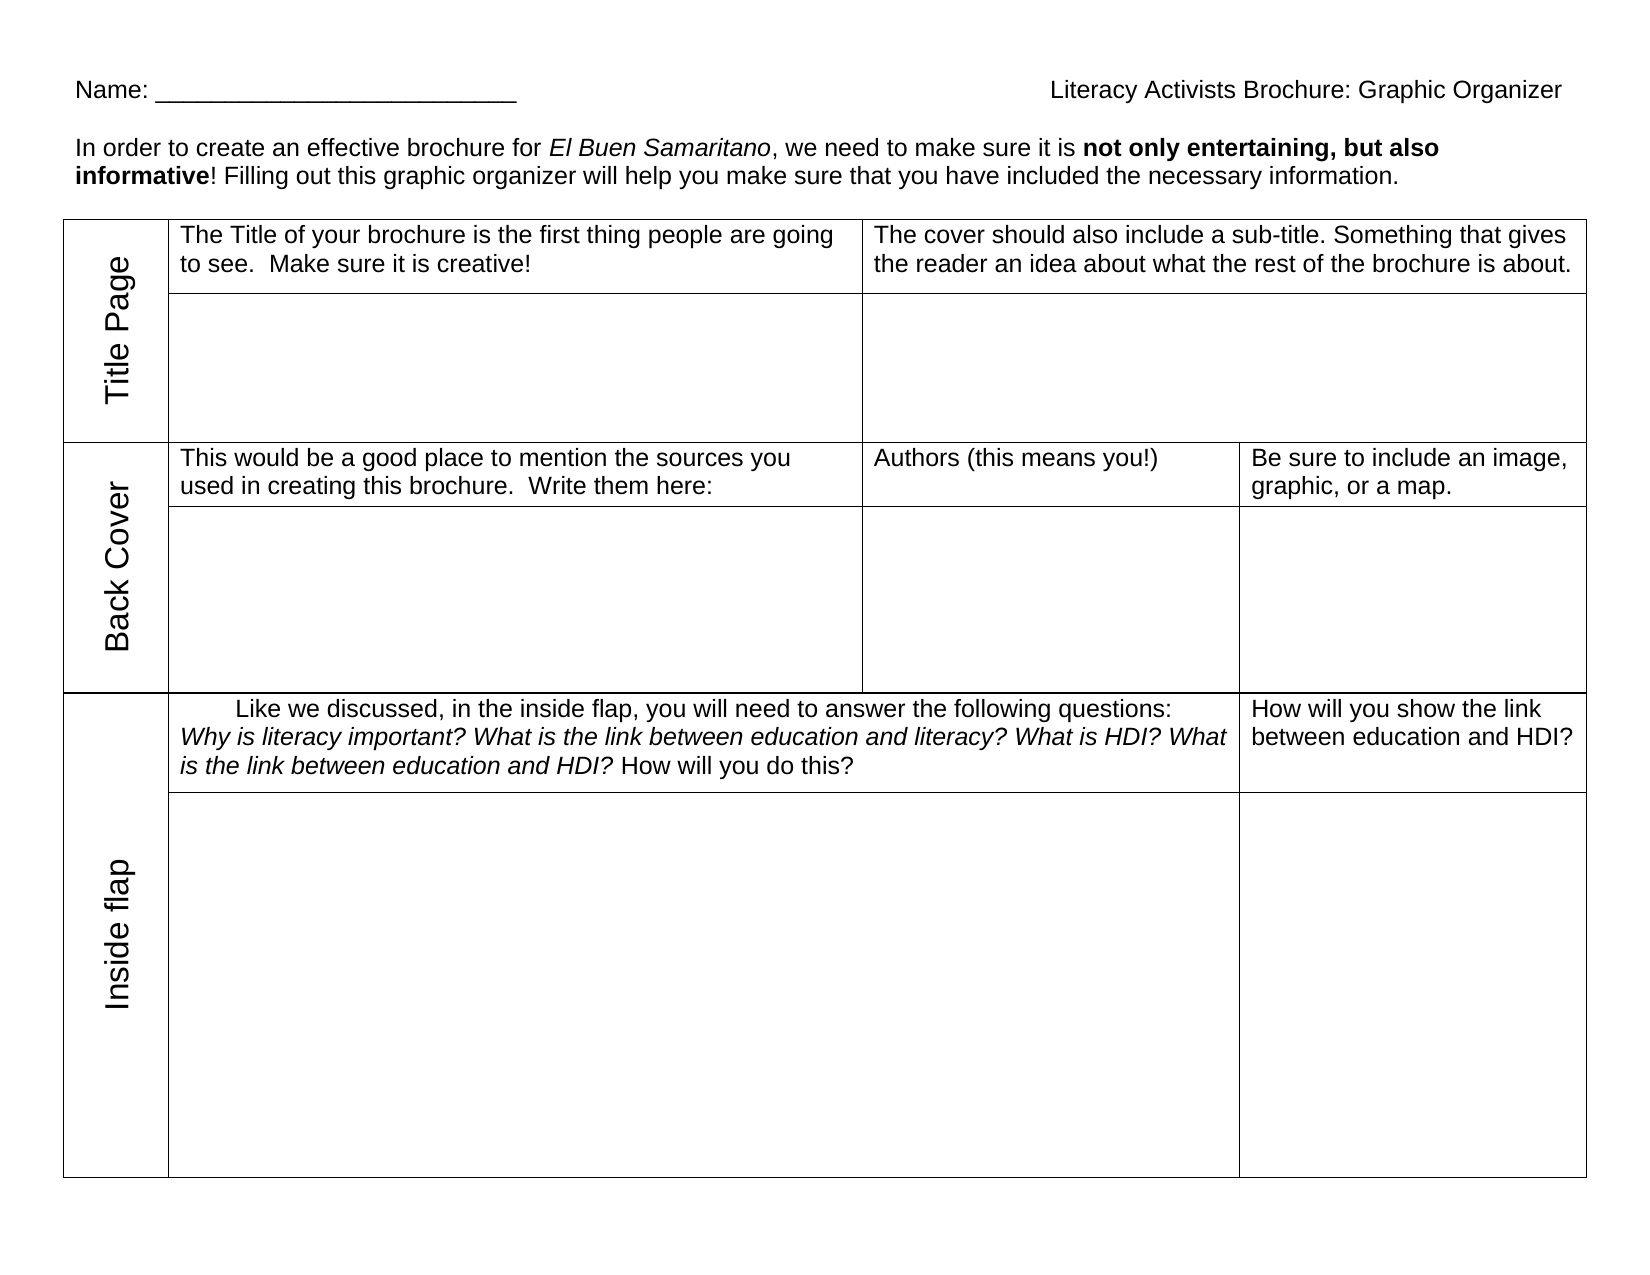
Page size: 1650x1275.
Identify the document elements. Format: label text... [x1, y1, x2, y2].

table_cell Inside flap [64, 694, 168, 1177]
table_cell [169, 507, 862, 692]
table_cell [863, 507, 1239, 692]
table_cell [1240, 793, 1586, 1177]
table_cell How will you show the link between education and HDI? [1240, 694, 1586, 792]
table_cell [1240, 507, 1586, 692]
text In order to create an effective brochure for El Buen Samaritano, we need to make sure it is not only entertaining, but also informative! Filling out this graphic organizer will help you make sure that you have included the necessary information. [75, 132, 1575, 190]
table_cell Authors (this means you!) [863, 443, 1239, 506]
table_cell Like we discussed, in the inside flap, you will need to answer the following questions: Why is literacy important? What is the link between education and literacy? What is HDI? What is the link between education and HDI? How will you do this? [169, 694, 1239, 792]
table_header The cover should also include a sub-title. Something that gives the reader an idea about what the rest of the brochure is about. [863, 220, 1586, 293]
table_cell [169, 294, 862, 442]
table_header Title Page [64, 220, 168, 442]
table_cell Back Cover [64, 443, 168, 692]
text Name: __________________________ Literacy Activists Brochure: Graphic Organizer [75, 75, 1575, 104]
table_cell Be sure to include an image, graphic, or a map. [1240, 443, 1586, 506]
table_cell [863, 294, 1586, 442]
table_cell This would be a good place to mention the sources you used in creating this brochure. Write them here: [169, 443, 862, 506]
table_header The Title of your brochure is the first thing people are going to see. Make sure it is creative! [169, 220, 862, 293]
table_cell [169, 793, 1239, 1177]
